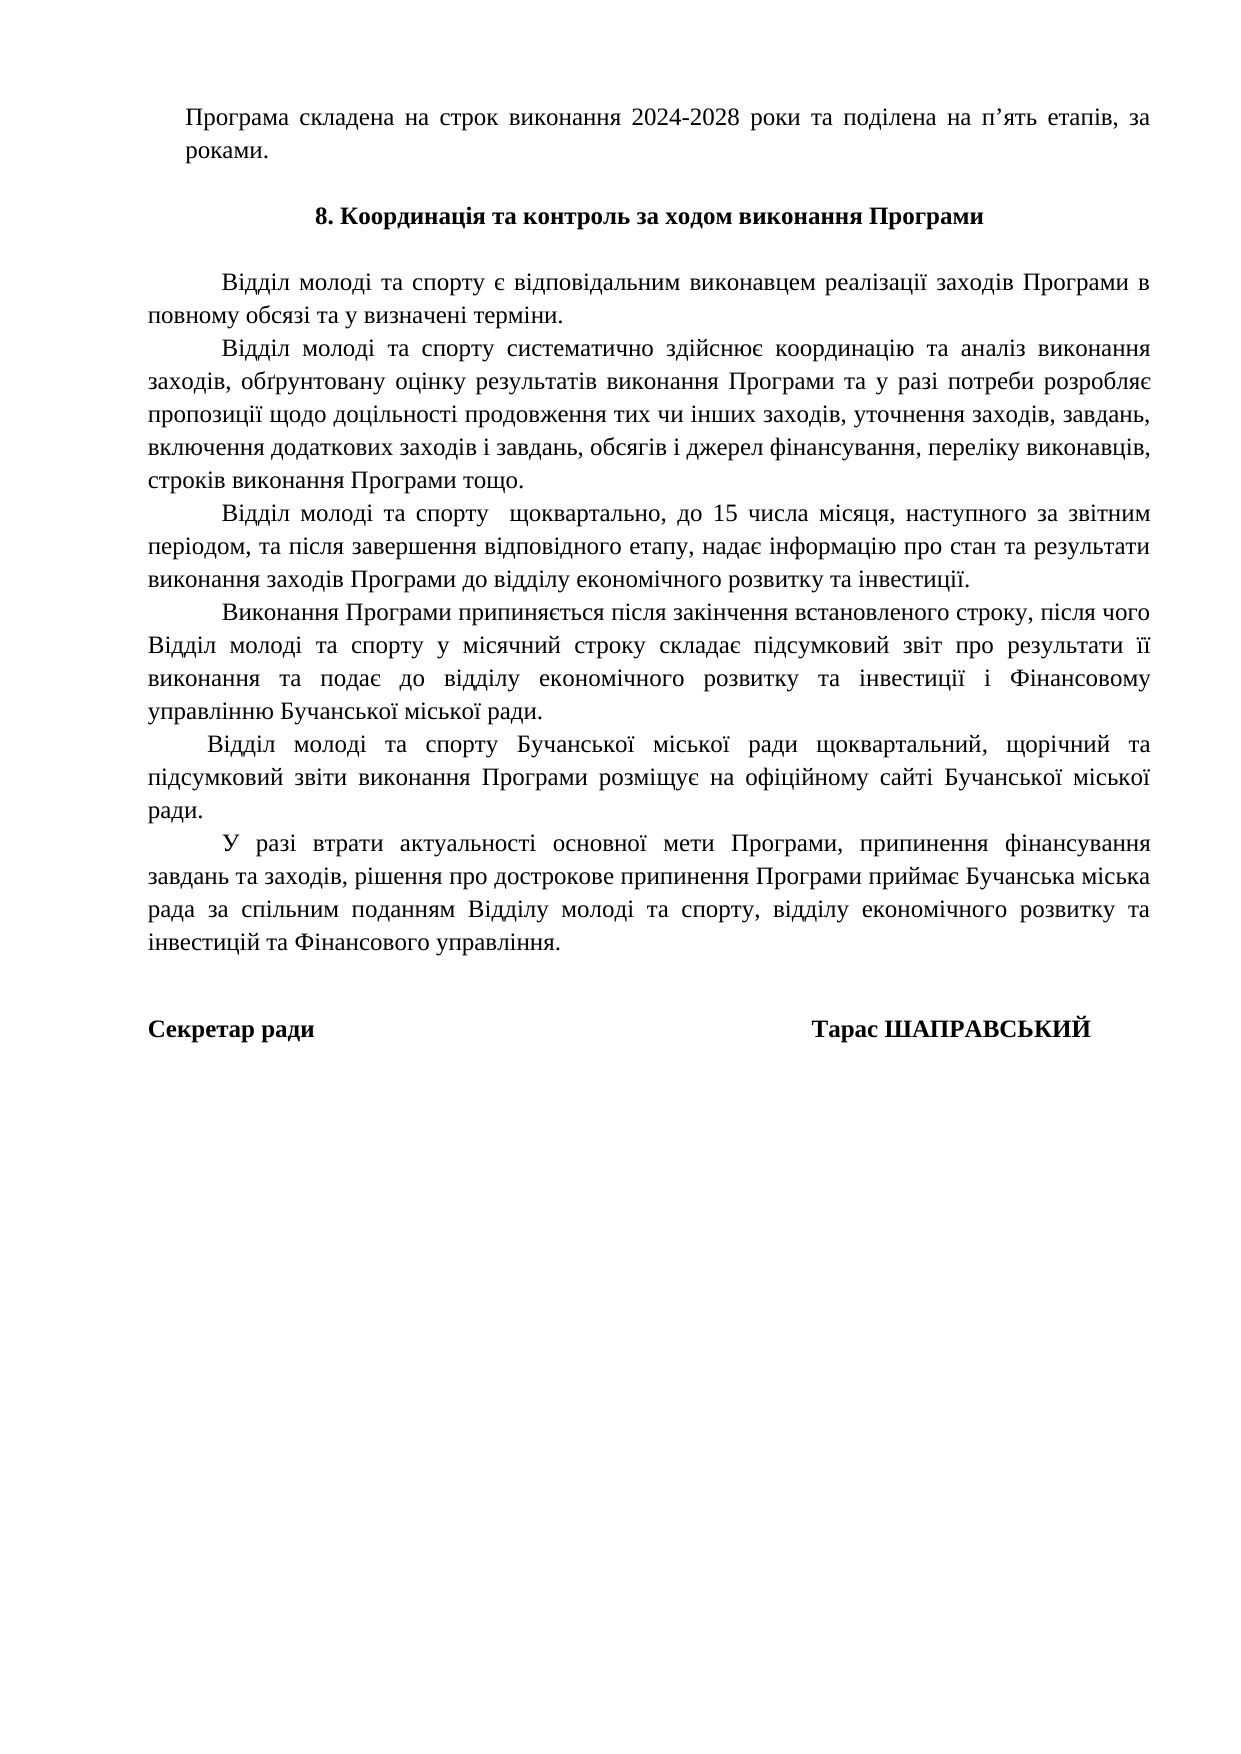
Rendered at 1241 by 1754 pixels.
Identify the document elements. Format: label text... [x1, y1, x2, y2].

text Відділ молоді та спорту систематично здійснює координацію та аналіз виконання заходів, обґрунтовану оцінку результатів виконання Програми та у разі потреби розробляє пропозиції щодо доцільності продовження тих чи інших заходів, уточнення заходів, завдань, включення додаткових заходів і завдань, обсягів і джерел фінансування, переліку виконавців, строків виконання Програми тощо. [148, 333, 1152, 494]
text Програма складена на строк виконання 2024-2028 роки та поділена на п’ять етапів, за роками. [185, 102, 1152, 164]
text У разі втрати актуальності основної мети Програми, припинення фінансування завдань та заходів, рішення про дострокове припинення Програми приймає Бучанська міська рада за спільним поданням Відділу молоді та спорту, відділу економічного розвитку та інвестицій та Фінансового управління. [148, 828, 1152, 956]
text Секретар ради Тарас ШАПРАВСЬКИЙ [148, 1014, 1152, 1043]
text 8. Координація та контроль за ходом виконання Програми [148, 201, 1152, 230]
text Відділ молоді та спорту Бучанської міської ради щоквартальний, щорічний та підсумковий звіти виконання Програми розміщує на офіційному сайті Бучанської міської ради. [148, 729, 1152, 824]
text Відділ молоді та спорту щоквартально, до 15 числа місяця, наступного за звітним періодом, та після завершення відповідного етапу, надає інформацію про стан та результати виконання заходів Програми до відділу економічного розвитку та інвестиції. [148, 498, 1152, 593]
text Відділ молоді та спорту є відповідальним виконавцем реалізації заходів Програми в повному обсязі та у визначені терміни. [148, 267, 1152, 329]
text Виконання Програми припиняється після закінчення встановленого строку, після чого Відділ молоді та спорту у місячний строку складає підсумковий звіт про результати її виконання та подає до відділу економічного розвитку та інвестиції і Фінансовому управлінню Бучанської міської ради. [148, 597, 1152, 725]
